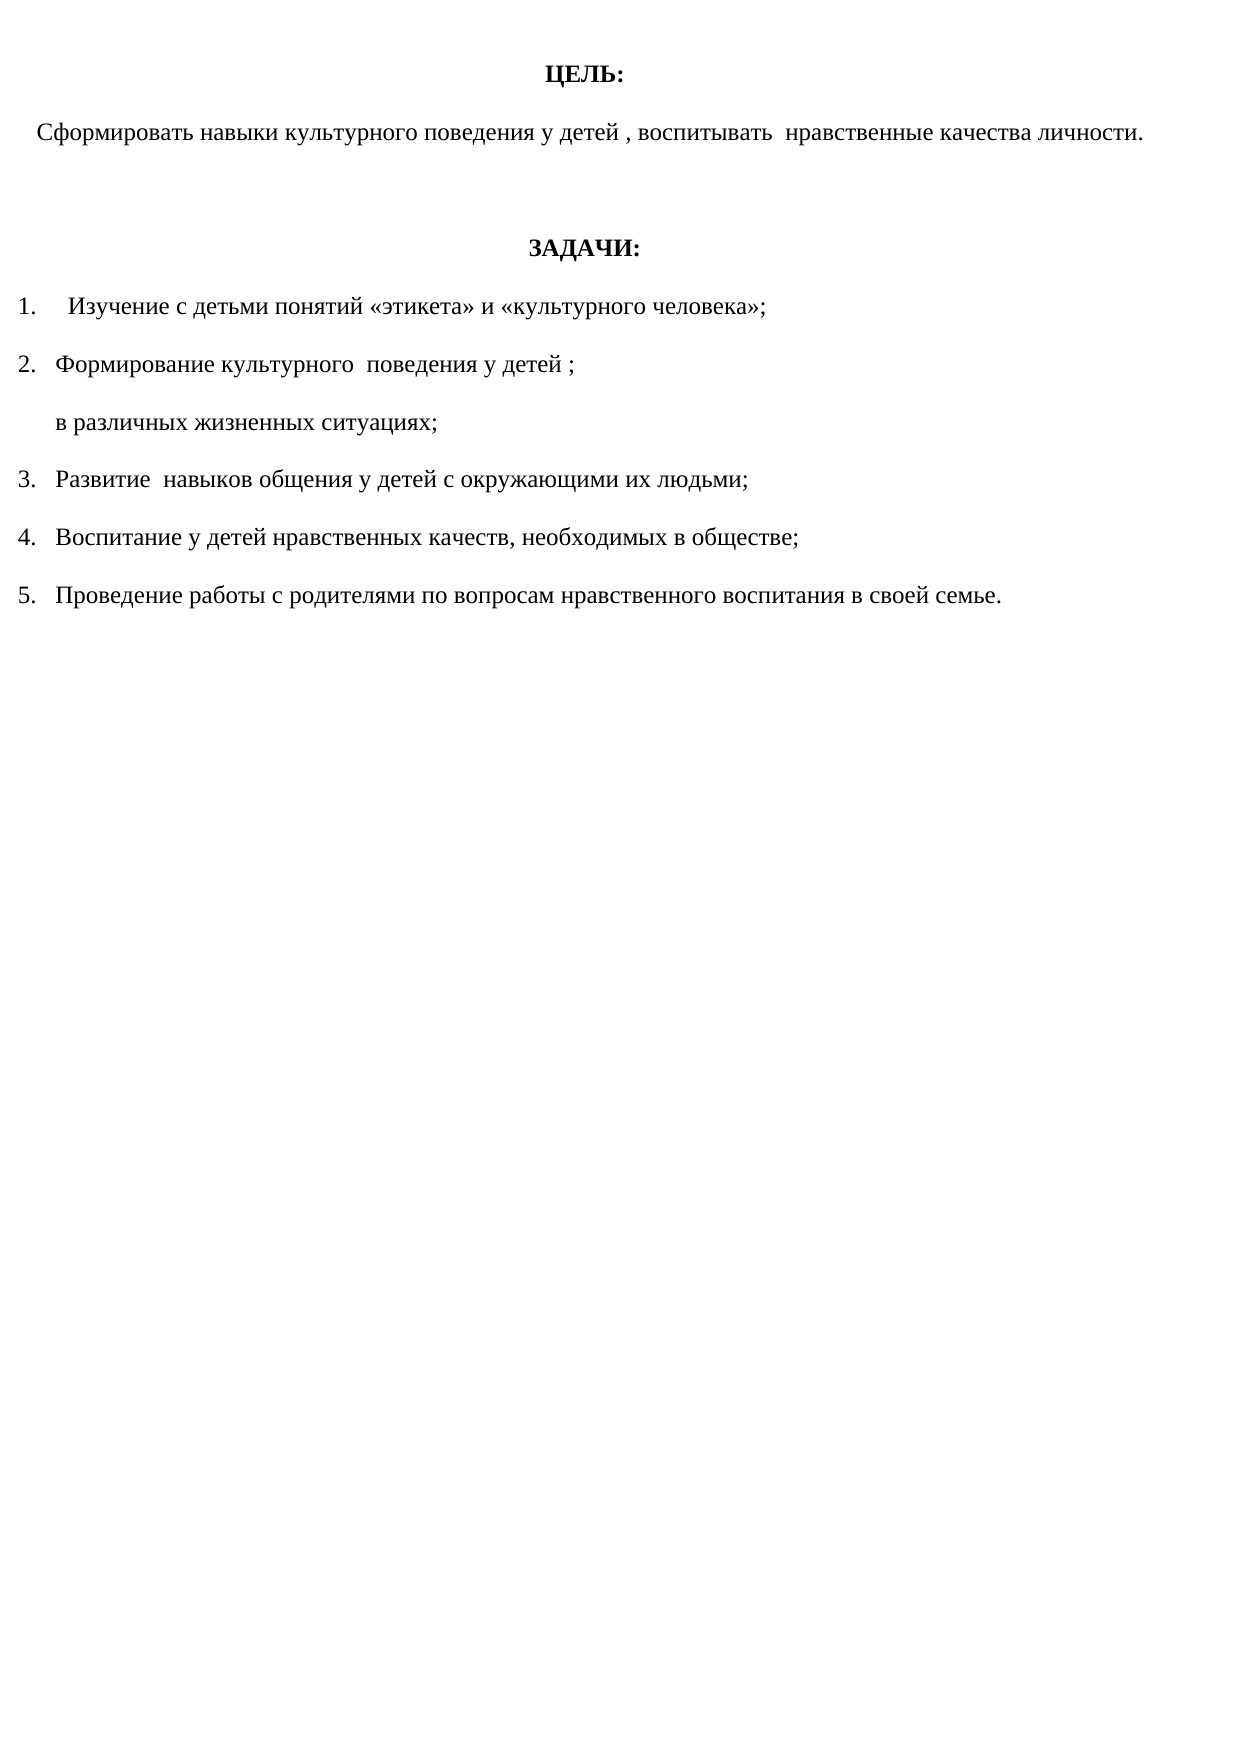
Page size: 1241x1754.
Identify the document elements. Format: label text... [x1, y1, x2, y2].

text Сформировать навыки культурного поведения у детей , воспитывать нравственные качества личности. [18, 117, 1152, 146]
list Изучение с детьми понятий «этикета» и «культурного человека»; [18, 291, 1152, 319]
text ЦЕЛЬ: [18, 59, 1152, 88]
text в различных жизненных ситуациях; [18, 407, 1152, 435]
text 5. Проведение работы с родителями по вопросам нравственного воспитания в своей семье. [18, 580, 1152, 609]
text 2. Формирование культурного поведения у детей ; [18, 349, 1152, 377]
text ЗАДАЧИ: [18, 233, 1152, 262]
text 3. Развитие навыков общения у детей с окружающими их людьми; [18, 464, 1152, 493]
text 4. Воспитание у детей нравственных качеств, необходимых в обществе; [18, 522, 1152, 551]
